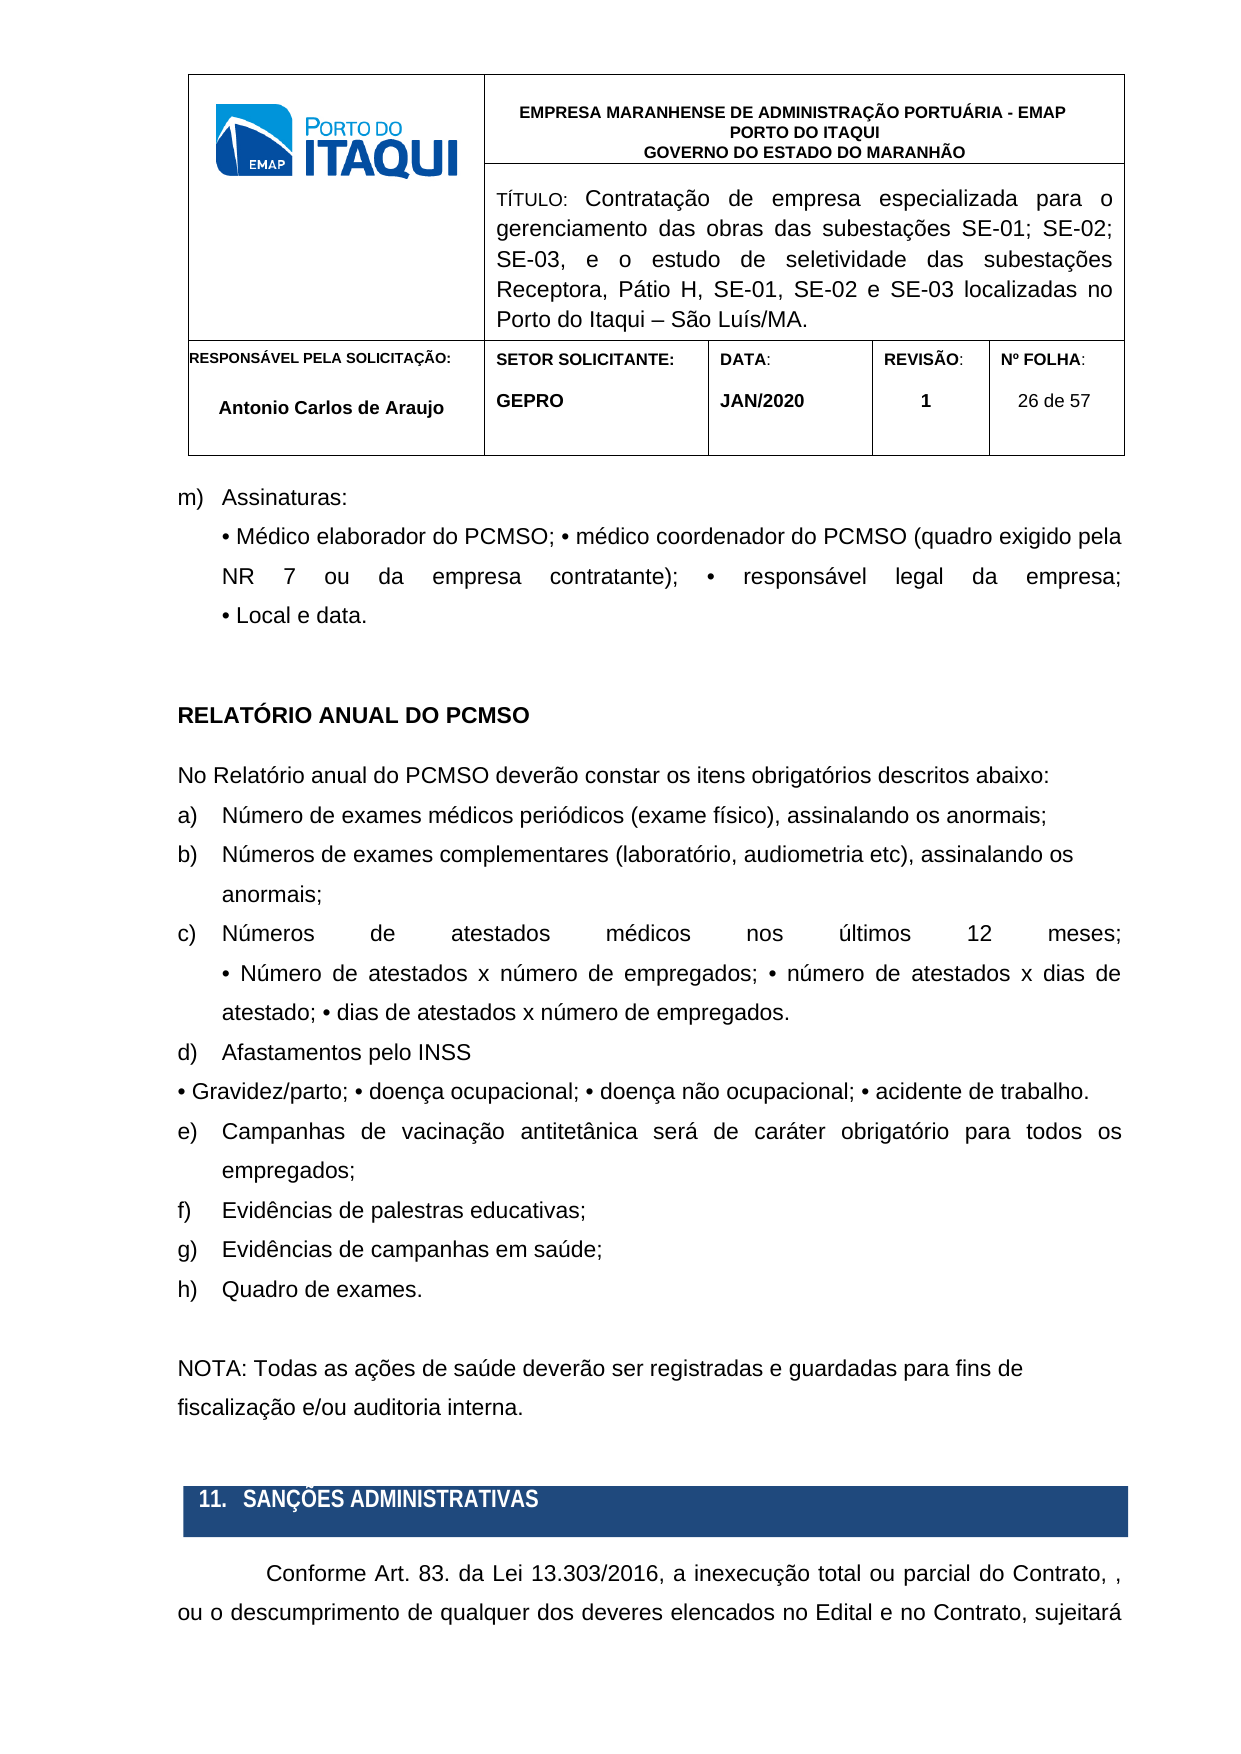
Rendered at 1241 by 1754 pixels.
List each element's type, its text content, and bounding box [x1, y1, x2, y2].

list Afastamentos pelo INSS [177, 1039, 1122, 1065]
list Assinaturas: • Médico elaborador do PCMSO; • médico coordenador do PCMSO (quadro exigido pela NR 7 ou da empresa contratante); • responsável legal da empresa; • Local e data. [177, 484, 1122, 629]
list Campanhas de vacinação antitetânica será de caráter obrigatório para todos os empregados; [177, 1118, 1122, 1183]
list Números de atestados médicos nos últimos 12 meses; • Número de atestados x número de empregados; • número de atestados x dias de atestado; • dias de atestados x número de empregados. [177, 920, 1122, 1026]
list NOTA: Todas as ações de saúde deverão ser registradas e guardadas para fins de fiscalização e/ou auditoria interna. [177, 1315, 1122, 1420]
picture [208, 94, 464, 184]
list Números de exames complementares (laboratório, audiometria etc), assinalando os anormais; [177, 841, 1122, 907]
list Número de exames médicos periódicos (exame físico), assinalando os anormais; [177, 802, 1122, 828]
list Evidências de campanhas em saúde; [177, 1236, 1122, 1262]
list Quadro de exames. [177, 1276, 1122, 1302]
list No Relatório anual do PCMSO deverão constar os itens obrigatórios descritos abaixo: [162, 762, 1122, 789]
list • Gravidez/parto; • doença ocupacional; • doença não ocupacional; • acidente de trabalho. [177, 1078, 1122, 1104]
text RELATÓRIO ANUAL DO PCMSO [177, 702, 1122, 728]
list Evidências de palestras educativas; [177, 1197, 1122, 1223]
